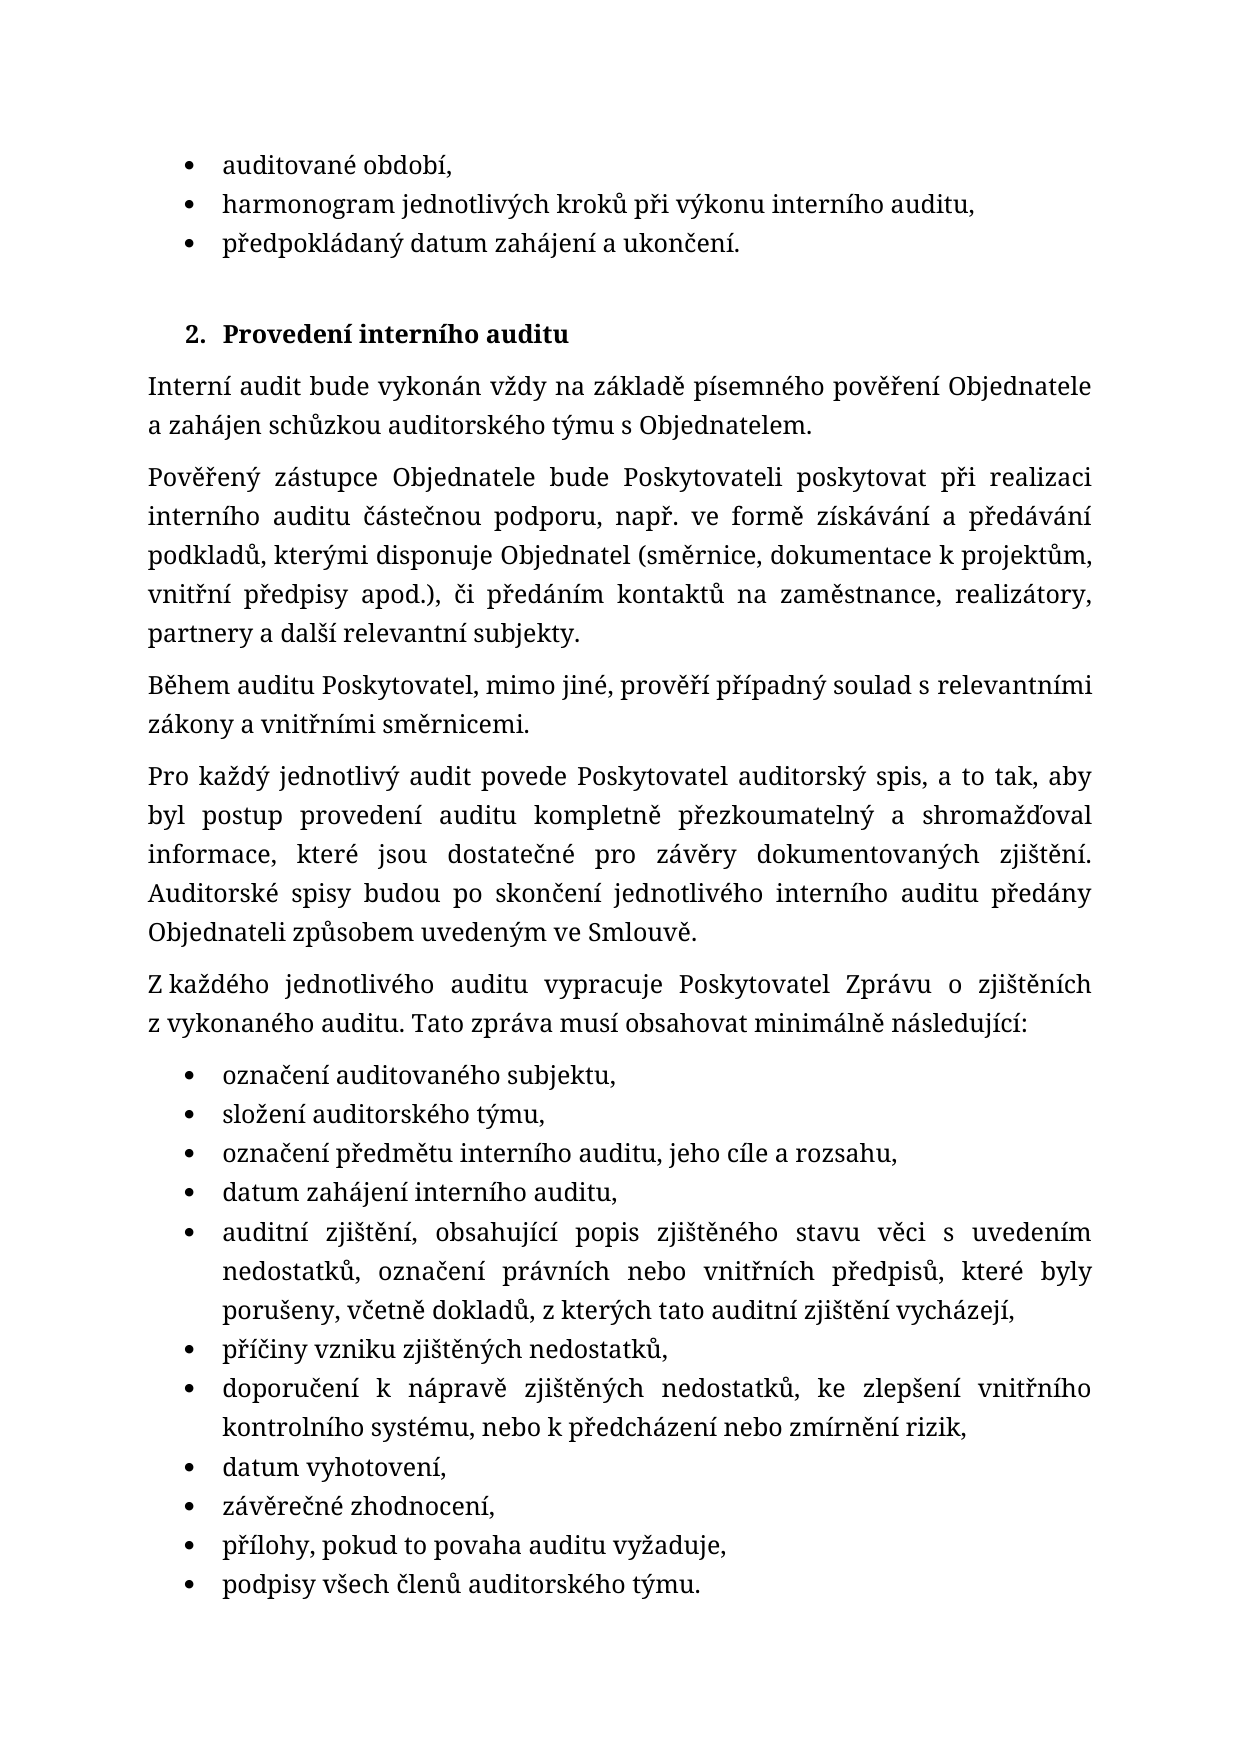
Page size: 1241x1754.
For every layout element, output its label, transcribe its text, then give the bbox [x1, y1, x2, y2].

text Pro každý jednotlivý audit povede Poskytovatel auditorský spis, a to tak, aby byl postup provedení auditu kompletně přezkoumatelný a shromažďoval informace, které jsou dostatečné pro závěry dokumentovaných zjištění. Auditorské spisy budou po skončení jednotlivého interního auditu předány Objednateli způsobem uvedeným ve Smlouvě. [148, 758, 1093, 949]
list auditní zjištění, obsahující popis zjištěného stavu věci s uvedením nedostatků, označení právních nebo vnitřních předpisů, které byly porušeny, včetně dokladů, z kterých tato auditní zjištění vycházejí, [185, 1214, 1093, 1327]
list datum zahájení interního auditu, [185, 1175, 1093, 1209]
list doporučení k nápravě zjištěných nedostatků, ke zlepšení vnitřního kontrolního systému, nebo k předcházení nebo zmírnění rizik, [185, 1371, 1093, 1444]
list přílohy, pokud to povaha auditu vyžaduje, [185, 1528, 1093, 1562]
text Pověřený zástupce Objednatele bude Poskytovateli poskytovat při realizaci interního auditu částečnou podporu, např. ve formě získávání a předávání podkladů, kterými disponuje Objednatel (směrnice, dokumentace k projektům, vnitřní předpisy apod.), či předáním kontaktů na zaměstnance, realizátory, partnery a další relevantní subjekty. [148, 459, 1093, 650]
list označení auditovaného subjektu, [185, 1058, 1093, 1092]
list podpisy všech členů auditorského týmu. [185, 1567, 1093, 1601]
list auditované období, [185, 148, 1093, 182]
list harmonogram jednotlivých kroků při výkonu interního auditu, [185, 187, 1093, 221]
text Během auditu Poskytovatel, mimo jiné, prověří případný soulad s relevantními zákony a vnitřními směrnicemi. [148, 668, 1093, 741]
list označení předmětu interního auditu, jeho cíle a rozsahu, [185, 1136, 1093, 1170]
list složení auditorského týmu, [185, 1097, 1093, 1131]
list datum vyhotovení, [185, 1449, 1093, 1483]
text Interní audit bude vykonán vždy na základě písemného pověření Objednatele a zahájen schůzkou auditorského týmu s Objednatelem. [148, 368, 1093, 442]
list Provedení interního auditu [185, 317, 1093, 351]
list závěrečné zhodnocení, [185, 1488, 1093, 1522]
text Z každého jednotlivého auditu vypracuje Poskytovatel Zprávu o zjištěních z vykonaného auditu. Tato zpráva musí obsahovat minimálně následující: [148, 967, 1093, 1040]
list předpokládaný datum zahájení a ukončení. [185, 226, 1093, 260]
list příčiny vzniku zjištěných nedostatků, [185, 1332, 1093, 1366]
